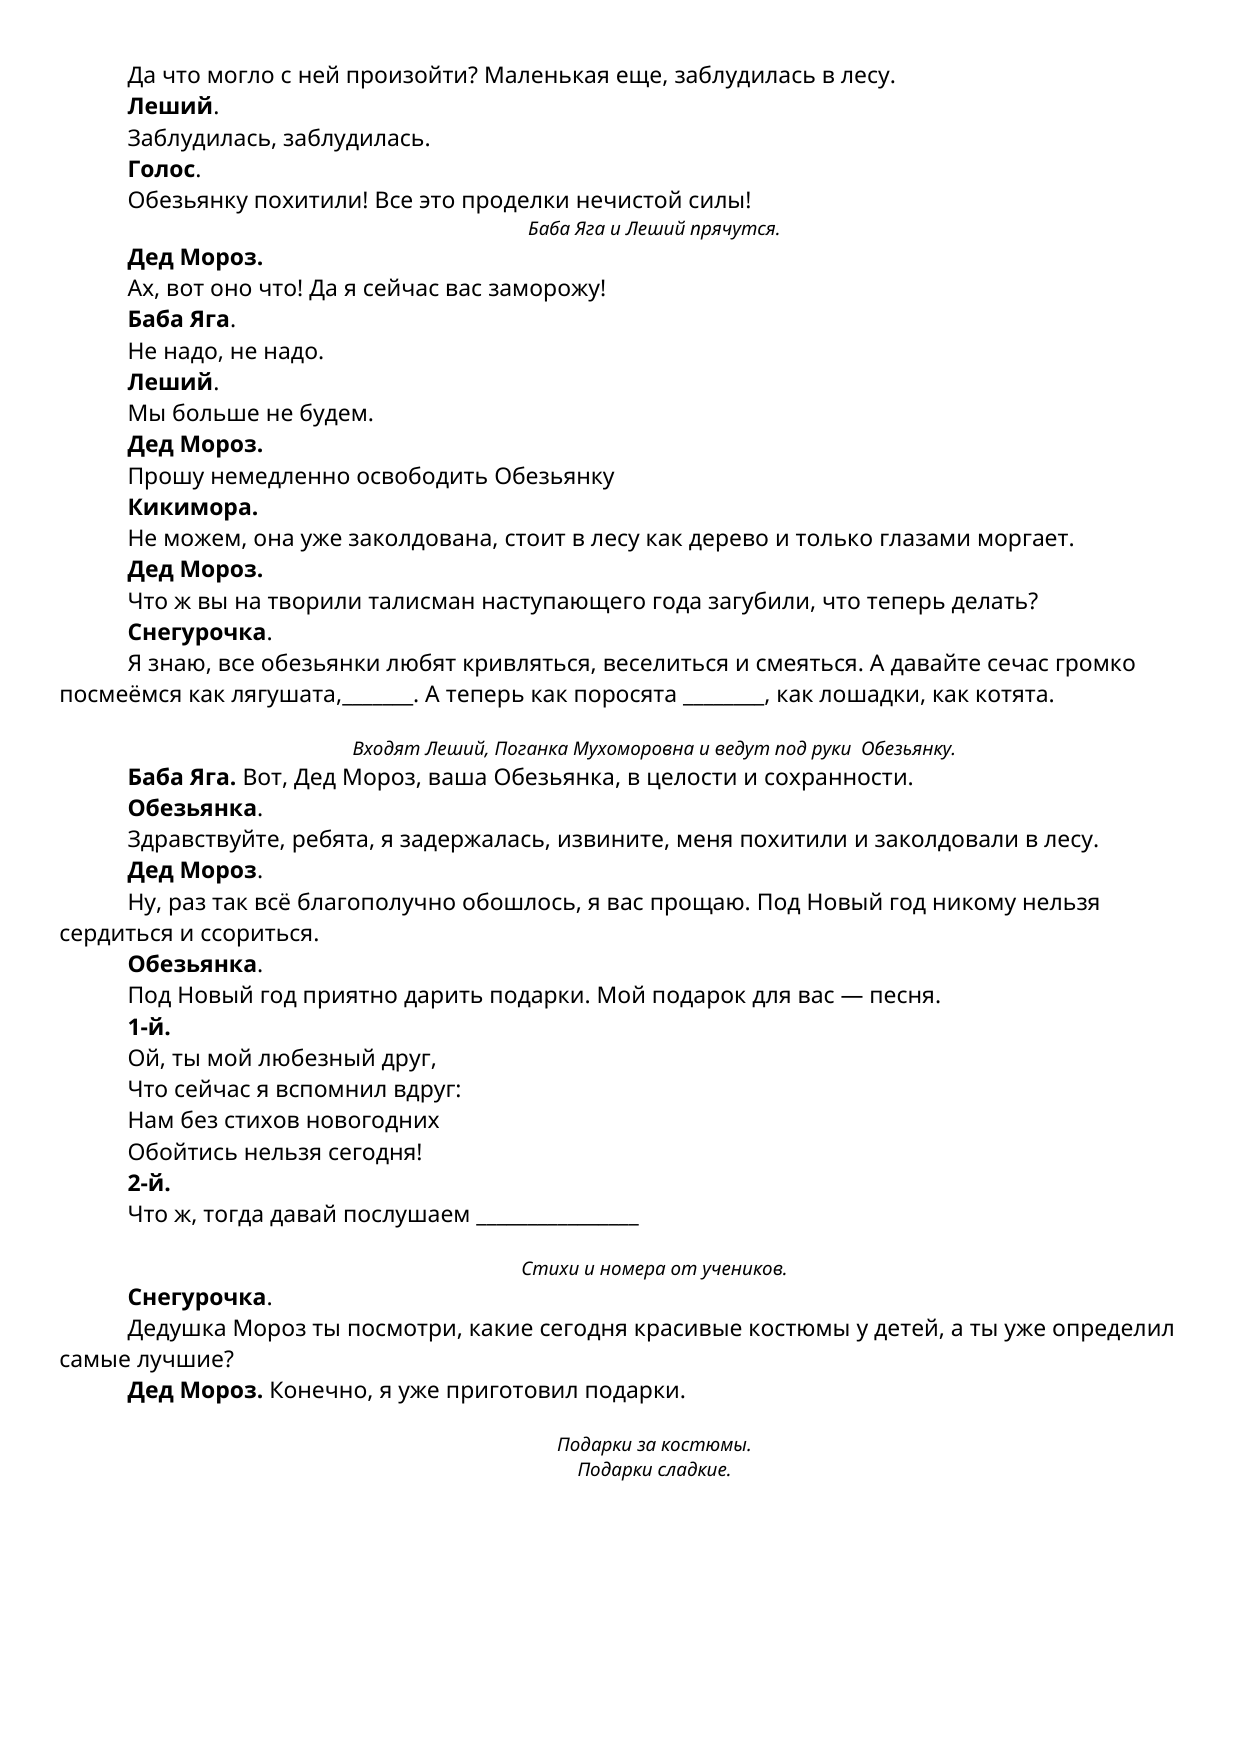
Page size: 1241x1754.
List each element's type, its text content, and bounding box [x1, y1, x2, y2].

text Да что могло с ней произойти? Маленькая еще, заблудилась в лесу. [59, 59, 1181, 90]
text 1-й. [59, 1011, 1181, 1042]
text Снегурочка. [59, 1280, 1181, 1312]
text Дед Мороз. [59, 428, 1181, 459]
text Кикимора. [59, 491, 1181, 522]
text Дед Мороз. [59, 241, 1181, 272]
text Обезьянка. [59, 948, 1181, 979]
text Дедушка Мороз ты посмотри, какие сегодня красивые костюмы у детей, а ты уже определил самые лучшие? [59, 1312, 1181, 1374]
text Голос. [59, 153, 1181, 184]
text Ой, ты мой любезный друг, [59, 1042, 1181, 1073]
text Что сейчас я вспомнил вдруг: [59, 1073, 1181, 1104]
text Ах, вот оно что! Да я сейчас вас заморожу! [59, 272, 1181, 303]
text Не надо, не надо. [59, 334, 1181, 366]
text Подарки сладкие. [59, 1456, 1181, 1482]
text Входят Леший, Поганка Мухоморовна и ведут под руки Обезьянку. [59, 735, 1181, 761]
text Обойтись нельзя сегодня! [59, 1136, 1181, 1167]
text Дед Мороз. Конечно, я уже приготовил подарки. [59, 1374, 1181, 1405]
text Что ж вы на творили талисман наступающего года загубили, что теперь делать? [59, 584, 1181, 616]
text Снегурочка. [59, 616, 1181, 647]
text Баба Яга и Леший прячутся. [59, 215, 1181, 241]
text Нам без стихов новогодних [59, 1104, 1181, 1136]
text Стихи и номера от учеников. [59, 1255, 1181, 1280]
text Обезьянка. [59, 792, 1181, 823]
text Баба Яга. [59, 303, 1181, 334]
text Здравствуйте, ребята, я задержалась, извините, меня похитили и заколдовали в лесу. [59, 823, 1181, 854]
text Дед Мороз. [59, 854, 1181, 886]
text Заблудилась, заблудилась. [59, 122, 1181, 153]
text Баба Яга. Вот, Дед Мороз, ваша Обезьянка, в целости и сохранности. [59, 761, 1181, 792]
text Леший. [59, 366, 1181, 397]
text Подарки за костюмы. [59, 1431, 1181, 1456]
text Леший. [59, 90, 1181, 122]
text Под Новый год приятно дарить подарки. Мой подарок для вас — песня. [59, 979, 1181, 1011]
text Что ж, тогда давай послушаем ________________ [59, 1198, 1181, 1229]
text 2-й. [59, 1167, 1181, 1198]
text Мы больше не будем. [59, 397, 1181, 428]
text Ну, раз так всё благополучно обошлось, я вас прощаю. Под Новый год никому нельзя сердиться и ссориться. [59, 886, 1181, 948]
text Я знаю, все обезьянки любят кривляться, веселиться и смеяться. А давайте сечас громко посмеёмся как лягушата,_______. А теперь как поросята ________, как лошадки, как котята. [59, 647, 1181, 709]
text Не можем, она уже заколдована, стоит в лесу как дерево и только глазами моргает. [59, 522, 1181, 553]
text Дед Мороз. [59, 553, 1181, 584]
text Обезьянку похитили! Все это проделки нечистой силы! [59, 184, 1181, 215]
text Прошу немедленно освободить Обезьянку [59, 459, 1181, 491]
